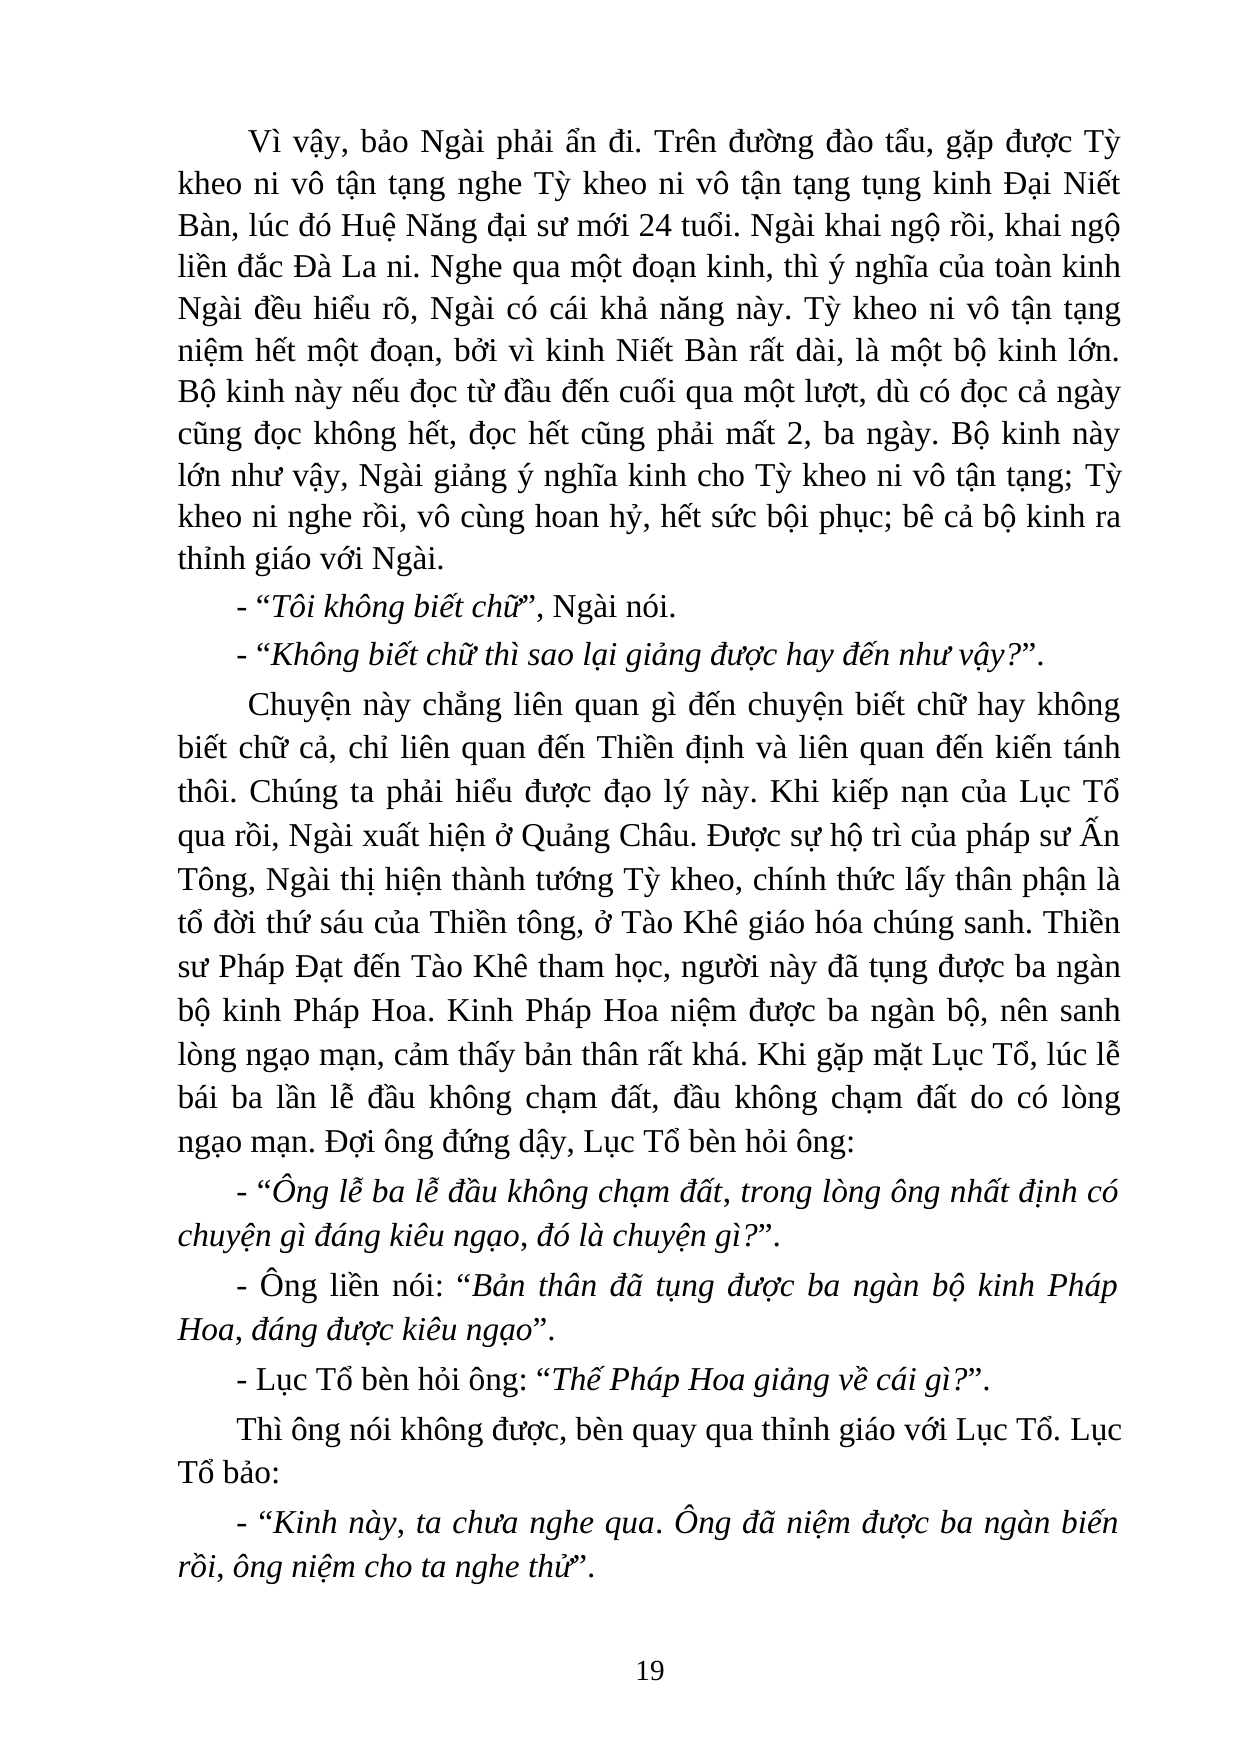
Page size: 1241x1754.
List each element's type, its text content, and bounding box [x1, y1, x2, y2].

text - “Kinh này, ta chưa nghe qua. Ông đã niệm được ba ngàn biến rồi, ông niệm cho ta nghe thử”. [177, 1497, 1122, 1585]
text Thì ông nói không được, bèn quay qua thỉnh giáo với Lục Tổ. Lục Tổ bảo: [177, 1403, 1122, 1491]
text - Ông liền nói: “Bản thân đã tụng được ba ngàn bộ kinh Pháp Hoa, đáng được kiêu ngạo”. [177, 1260, 1122, 1347]
text - “Ông lễ ba lễ đầu không chạm đất, trong lòng ông nhất định có chuyện gì đáng kiêu ngạo, đó là chuyện gì?”. [177, 1166, 1122, 1253]
text - “Tôi không biết chữ”, Ngài nói. [177, 583, 1122, 624]
text Chuyện này chẳng liên quan gì đến chuyện biết chữ hay không biết chữ cả, chỉ liên quan đến Thiền định và liên quan đến kiến tánh thôi. Chúng ta phải hiểu được đạo lý này. Khi kiếp nạn của Lục Tổ qua rồi, Ngài xuất hiện ở Quảng Châu. Được sự hộ trì của pháp sư Ấn Tông, Ngài thị hiện thành tướng Tỳ kheo, chính thức lấy thân phận là tổ đời thứ sáu của Thiền tông, ở Tào Khê giáo hóa chúng sanh. Thiền sư Pháp Đạt đến Tào Khê tham học, người này đã tụng được ba ngàn bộ kinh Pháp Hoa. Kinh Pháp Hoa niệm được ba ngàn bộ, nên sanh lòng ngạo mạn, cảm thấy bản thân rất khá. Khi gặp mặt Lục Tổ, lúc lễ bái ba lần lễ đầu không chạm đất, đầu không chạm đất do có lòng ngạo mạn. Đợi ông đứng dậy, Lục Tổ bèn hỏi ông: [177, 678, 1122, 1160]
text Vì vậy, bảo Ngài phải ẩn đi. Trên đường đào tẩu, gặp được Tỳ kheo ni vô tận tạng nghe Tỳ kheo ni vô tận tạng tụng kinh Đại Niết Bàn, lúc đó Huệ Năng đại sư mới 24 tuổi. Ngài khai ngộ rồi, khai ngộ liền đắc Đà La ni. Nghe qua một đoạn kinh, thì ý nghĩa của toàn kinh Ngài đều hiểu rõ, Ngài có cái khả năng này. Tỳ kheo ni vô tận tạng niệm hết một đoạn, bởi vì kinh Niết Bàn rất dài, là một bộ kinh lớn. Bộ kinh này nếu đọc từ đầu đến cuối qua một lượt, dù có đọc cả ngày cũng đọc không hết, đọc hết cũng phải mất 2, ba ngày. Bộ kinh này lớn như vậy, Ngài giảng ý nghĩa kinh cho Tỳ kheo ni vô tận tạng; Tỳ kheo ni nghe rồi, vô cùng hoan hỷ, hết sức bội phục; bê cả bộ kinh ra thỉnh giáo với Ngài. [177, 118, 1122, 576]
text - Lục Tổ bèn hỏi ông: “Thế Pháp Hoa giảng về cái gì?”. [177, 1353, 1122, 1397]
text - “Không biết chữ thì sao lại giảng được hay đến như vậy?”. [177, 631, 1122, 672]
